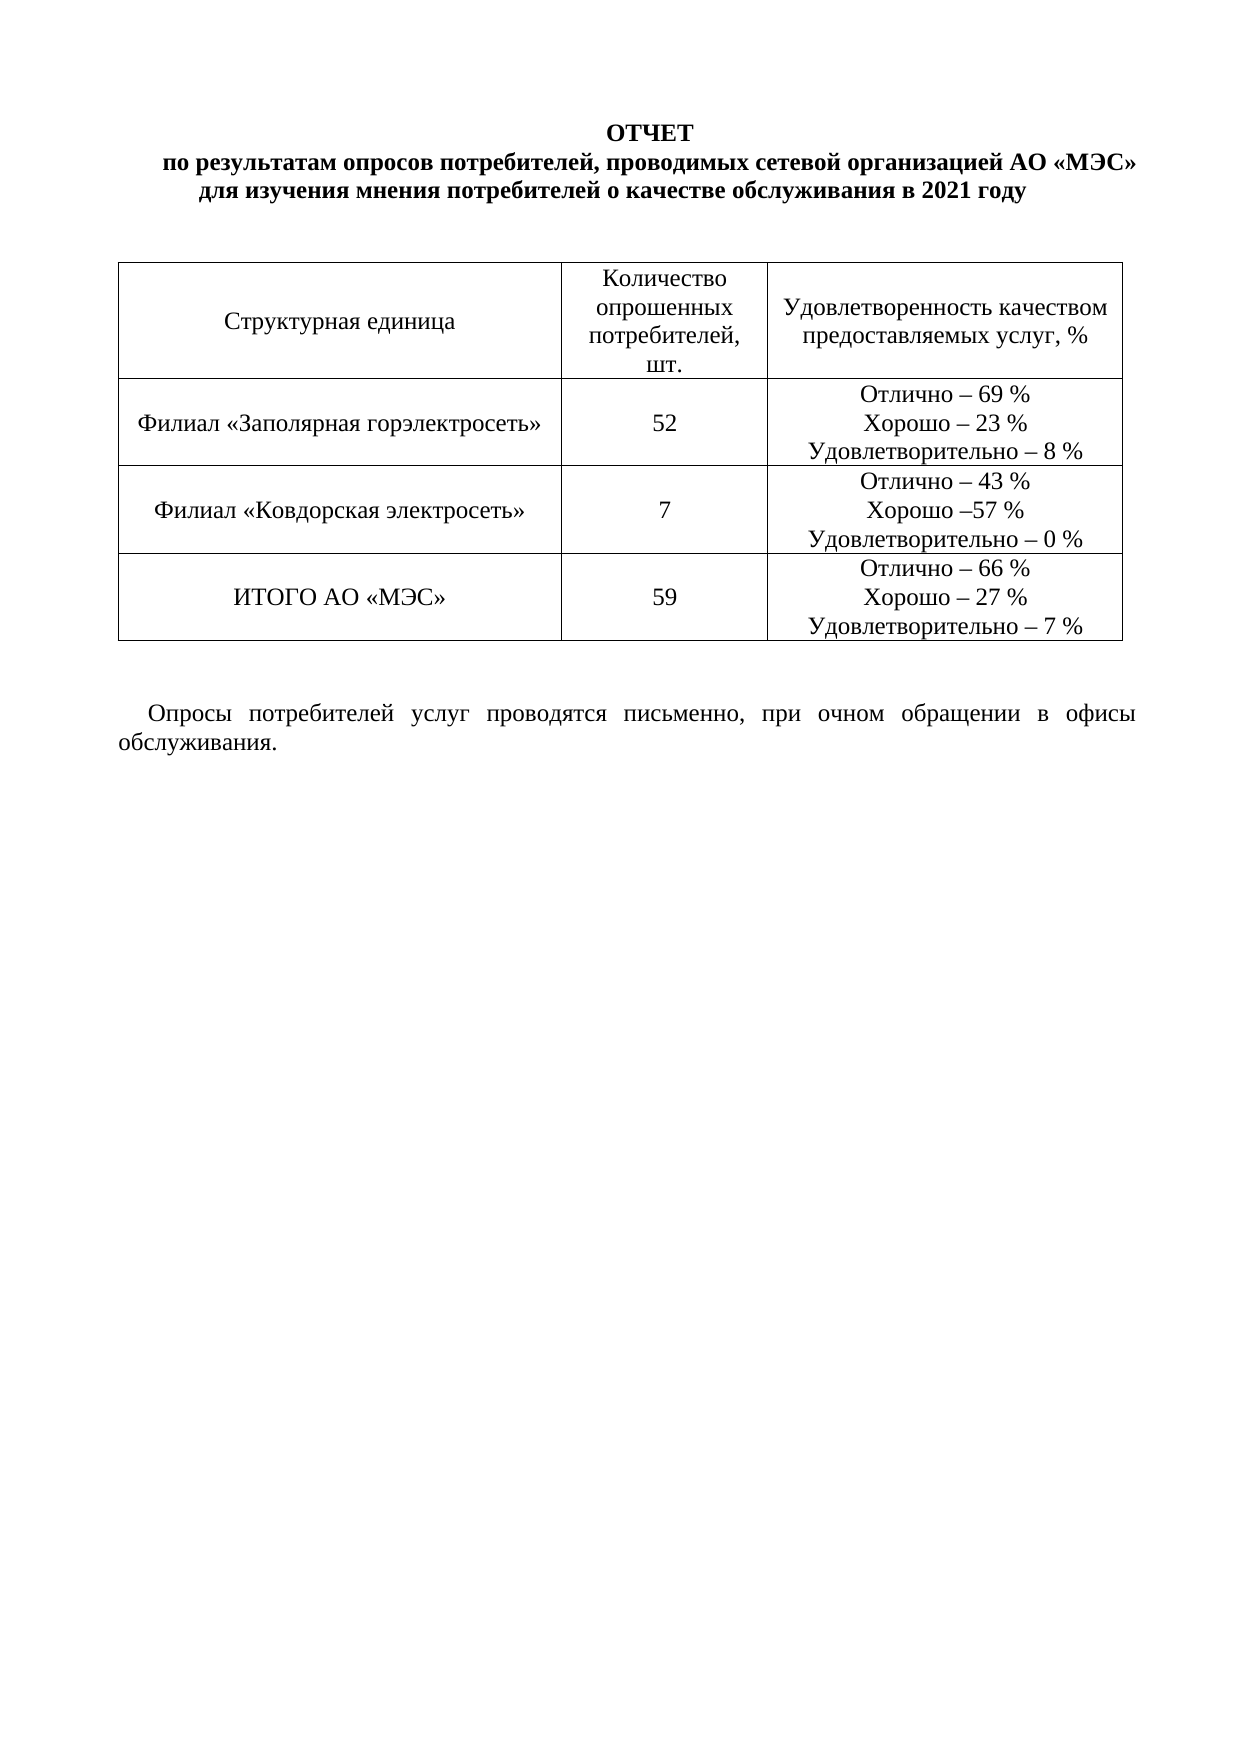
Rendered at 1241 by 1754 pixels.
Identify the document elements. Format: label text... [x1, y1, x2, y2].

table_cell Отлично – 43 % Хорошо –57 % Удовлетворительно – 0 % [768, 466, 1122, 552]
text ОТЧЕТ [74, 118, 1152, 147]
table_cell Филиал «Ковдорская электросеть» [119, 466, 561, 552]
table_cell 7 [562, 466, 767, 552]
text по результатам опросов потребителей, проводимых сетевой организацией АО «МЭС» для изучения мнения потребителей о качестве обслуживания в 2021 году [74, 147, 1152, 204]
table_cell Отлично – 66 % Хорошо – 27 % Удовлетворительно – 7 % [768, 554, 1122, 640]
table_header Удовлетворенность качеством предоставляемых услуг, % [768, 263, 1122, 378]
table_cell Филиал «Заполярная горэлектросеть» [119, 379, 561, 465]
table_header Структурная единица [119, 263, 561, 378]
table_header Количество опрошенных потребителей, шт. [562, 263, 767, 378]
table_cell 59 [562, 554, 767, 640]
text Опросы потребителей услуг проводятся письменно, при очном обращении в офисы обслуживания. [118, 698, 1137, 756]
table_cell Отлично – 69 % Хорошо – 23 % Удовлетворительно – 8 % [768, 379, 1122, 465]
table_cell 52 [562, 379, 767, 465]
table_cell ИТОГО АО «МЭС» [119, 554, 561, 640]
